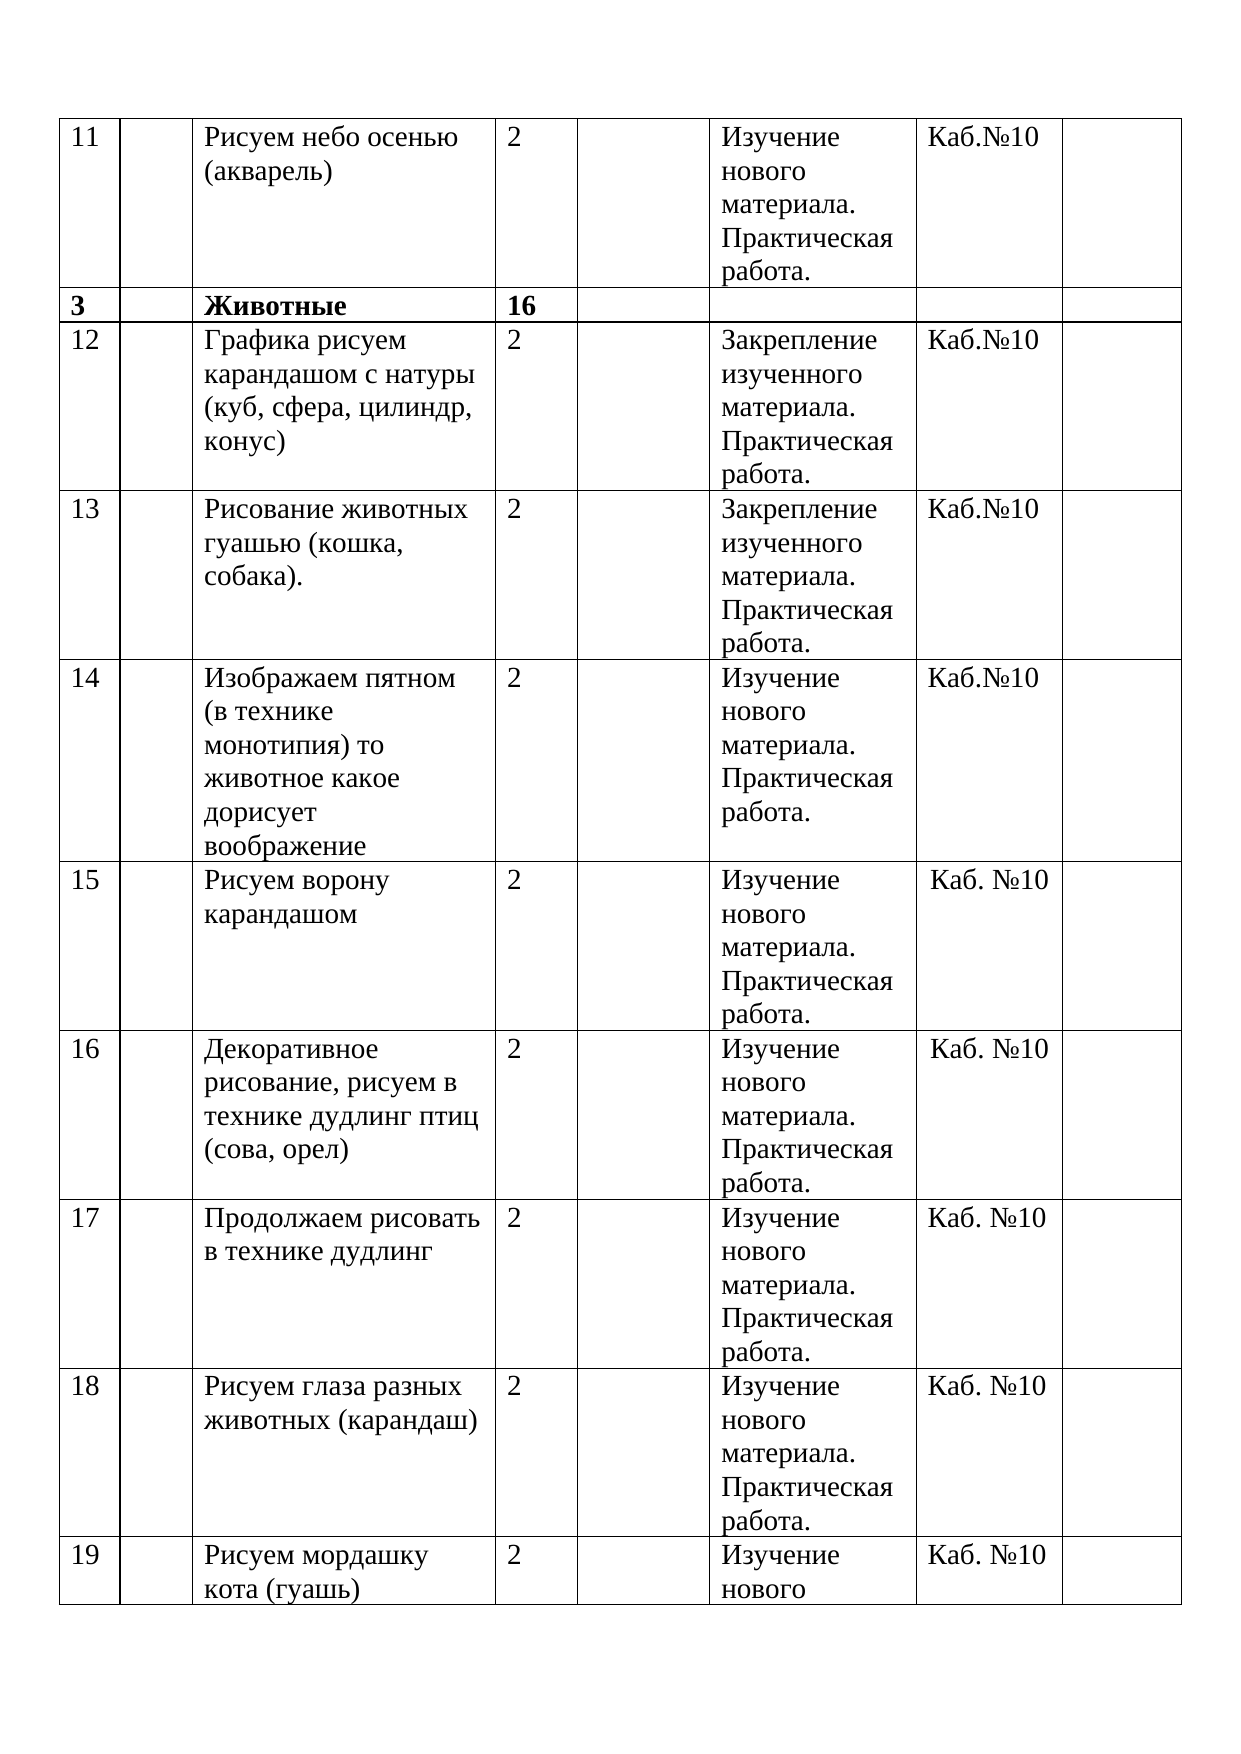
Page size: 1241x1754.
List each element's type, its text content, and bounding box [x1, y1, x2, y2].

table_cell [578, 862, 709, 1030]
table_cell [1063, 660, 1181, 861]
table_cell Закрепление изученного материала. Практическая работа. [710, 491, 916, 659]
table_cell [1063, 491, 1181, 659]
table_cell 13 [60, 491, 119, 659]
table_cell 18 [60, 1369, 119, 1536]
table_cell Закрепление изученного материала. Практическая работа. [710, 323, 916, 490]
table_cell 2 [496, 660, 577, 861]
table_cell 2 [496, 1031, 577, 1199]
table_cell 16 [496, 288, 577, 321]
table_cell Каб. №10 [917, 1031, 1062, 1199]
table_cell [1063, 119, 1181, 287]
table_cell 3 [60, 288, 119, 321]
table_cell [121, 862, 192, 1030]
table_cell [121, 1369, 192, 1536]
table_cell [1063, 1031, 1181, 1199]
table_cell Рисуем небо осенью (акварель) [193, 119, 495, 287]
table_cell [1063, 1537, 1181, 1604]
table_cell [121, 1031, 192, 1199]
table_cell [1063, 1200, 1181, 1367]
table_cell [710, 1537, 916, 1604]
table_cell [193, 1537, 495, 1604]
table_cell 2 [496, 323, 577, 490]
table_cell Каб.№10 [917, 119, 1062, 287]
table_cell 2 [496, 862, 577, 1030]
table_cell 12 [60, 323, 119, 490]
table_cell Каб.№10 [917, 323, 1062, 490]
table_cell [121, 323, 192, 490]
table_cell Каб. №10 [917, 1369, 1062, 1536]
table_cell Рисуем ворону карандашом [193, 862, 495, 1030]
table_cell 2 [496, 1369, 577, 1536]
table_cell 19 [60, 1537, 119, 1604]
table_cell Каб.№10 [917, 660, 1062, 861]
table_cell Каб. №10 [917, 1537, 1062, 1604]
table_cell 17 [60, 1200, 119, 1367]
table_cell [193, 323, 495, 490]
table_cell Животные [193, 288, 495, 321]
table_cell [1063, 288, 1181, 321]
table_cell Рисуем глаза разных животных (карандаш) [193, 1369, 495, 1536]
table_cell 2 [496, 1537, 577, 1604]
table_cell [121, 119, 192, 287]
table_cell 15 [60, 862, 119, 1030]
table_cell [578, 1200, 709, 1367]
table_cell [710, 1369, 916, 1536]
table_cell [578, 119, 709, 287]
table_cell 2 [496, 119, 577, 287]
table_cell 2 [496, 1200, 577, 1367]
table_cell Каб.№10 [917, 491, 1062, 659]
table_cell Изображаем пятном (в технике монотипия) то животное какое дорисует воображение [193, 660, 495, 861]
table_cell [1063, 323, 1181, 490]
table_cell Изучение нового материала. Практическая работа. [710, 660, 916, 861]
table_cell Изучение нового материала. Практическая работа. [710, 1200, 916, 1367]
table_cell Изучение нового материала. Практическая работа. [710, 1031, 916, 1199]
table_cell [578, 323, 709, 490]
table_cell [121, 1200, 192, 1367]
table_cell 11 [60, 119, 119, 287]
table_cell Декоративное рисование, рисуем в технике дудлинг птиц (сова, орел) [193, 1031, 495, 1199]
table_cell [121, 491, 192, 659]
table_cell Изучение нового материала. Практическая работа. [710, 119, 916, 287]
table_cell [121, 1537, 192, 1604]
table_cell Изучение нового материала. Практическая работа. [710, 862, 916, 1030]
table_cell [578, 288, 709, 321]
table_cell [578, 1031, 709, 1199]
table_cell [121, 288, 192, 321]
table_cell 2 [496, 491, 577, 659]
table_cell [1063, 862, 1181, 1030]
table_cell [578, 1369, 709, 1536]
table_cell Каб. №10 [917, 1200, 1062, 1367]
table_cell [578, 491, 709, 659]
table_cell Продолжаем рисовать в технике дудлинг [193, 1200, 495, 1367]
table_cell 14 [60, 660, 119, 861]
table_cell Рисование животных гуашью (кошка, собака). [193, 491, 495, 659]
table_cell Каб. №10 [917, 862, 1062, 1030]
table_cell [121, 660, 192, 861]
table_cell [578, 1537, 709, 1604]
table_cell [710, 288, 916, 321]
table_cell [1063, 1369, 1181, 1536]
table_cell [578, 660, 709, 861]
table_cell [917, 288, 1062, 321]
table_cell 16 [60, 1031, 119, 1199]
